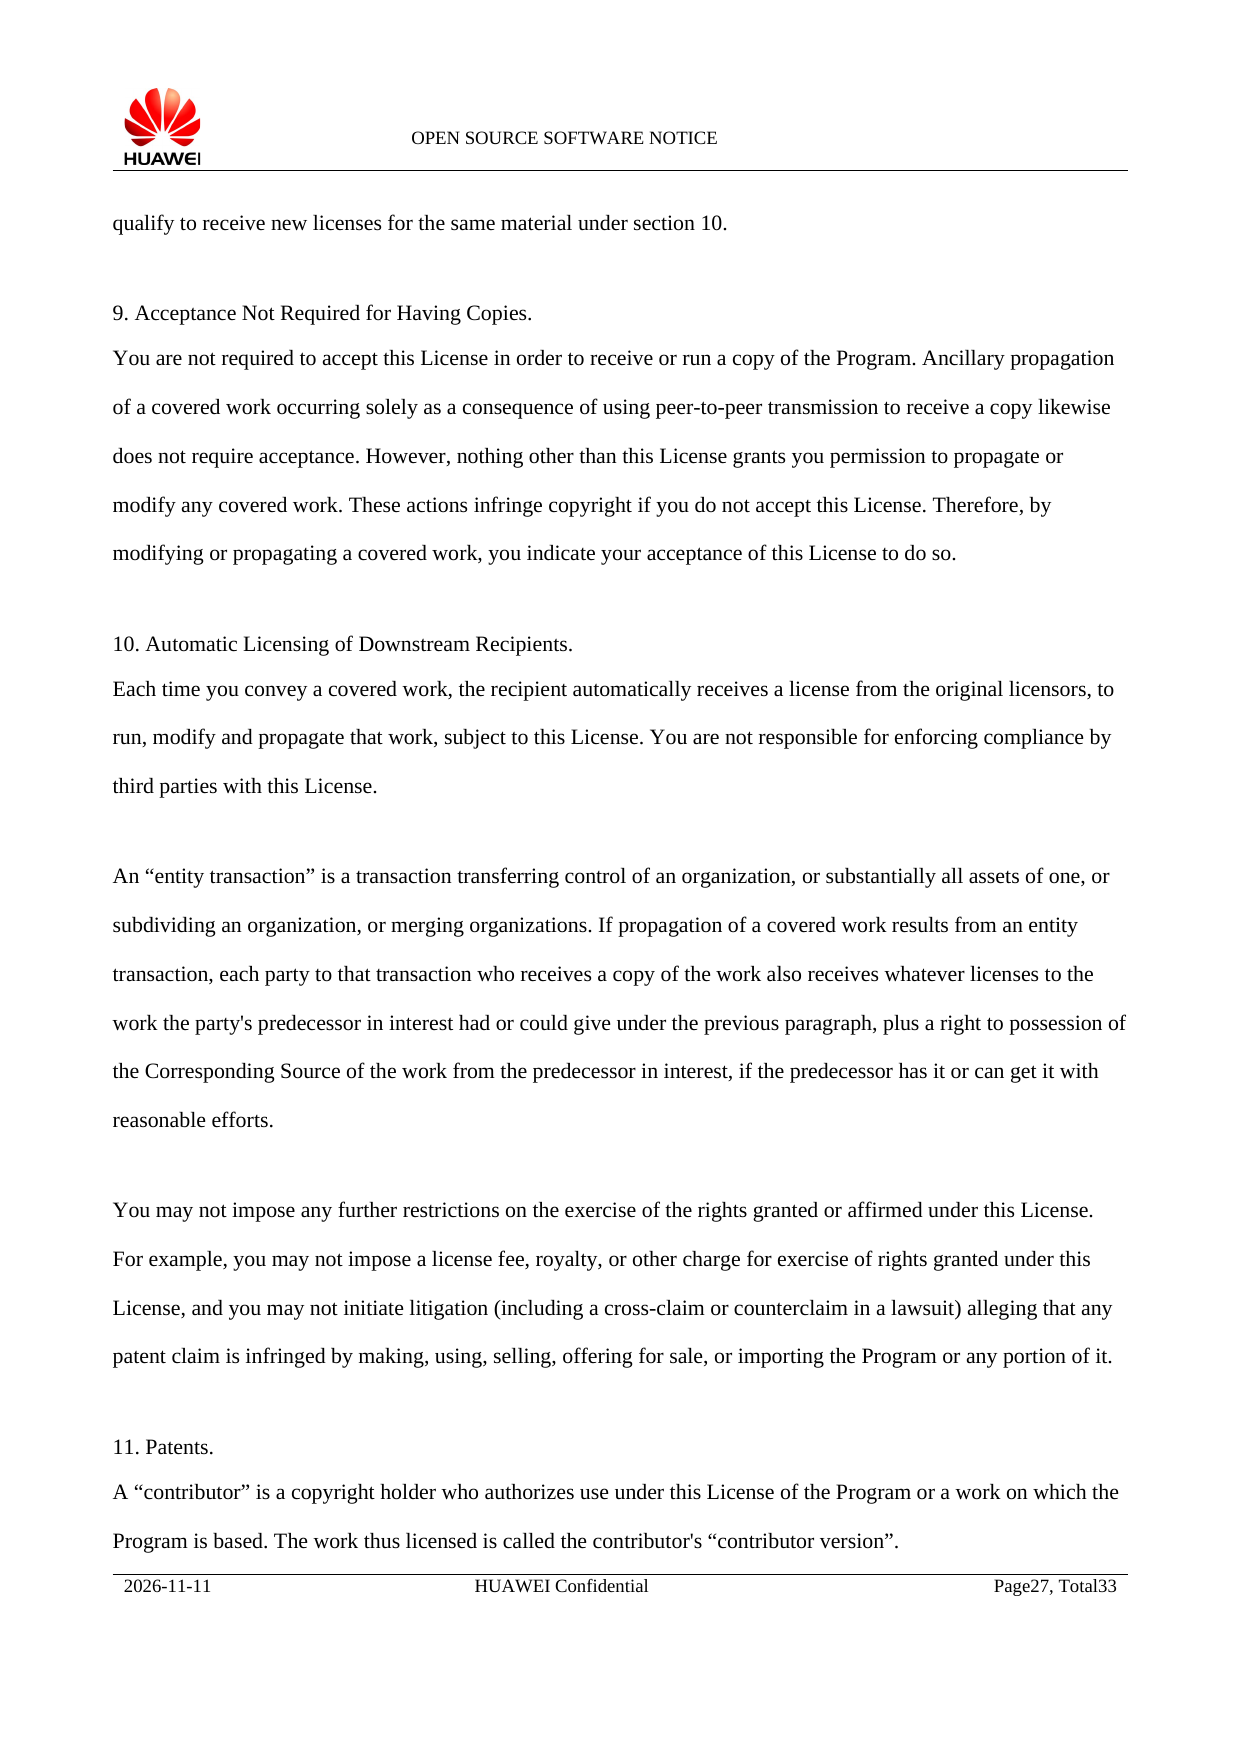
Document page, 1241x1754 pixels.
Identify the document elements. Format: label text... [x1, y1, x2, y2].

text 11. Patents. [112, 1430, 1128, 1463]
text A “contributor” is a copyright holder who authorizes use under this License of the Program or a work on which the Program is based. The work thus licensed is called the contributor's “contributor version”. [112, 1475, 1128, 1556]
text You may not impose any further restrictions on the exercise of the rights granted or affirmed under this License. For example, you may not impose a license fee, royalty, or other charge for exercise of rights granted under this License, and you may not initiate litigation (including a cross-claim or counterclaim in a lawsuit) alleging that any patent claim is infringed by making, using, selling, offering for sale, or importing the Program or any portion of it. [112, 1194, 1128, 1372]
text You are not required to accept this License in order to receive or run a copy of the Program. Ancillary propagation of a covered work occurring solely as a consequence of using peer-to-peer transmission to receive a copy likewise does not require acceptance. However, nothing other than this License grants you permission to propagate or modify any covered work. These actions infringe copyright if you do not accept this License. Therefore, by modifying or propagating a covered work, you indicate your acceptance of this License to do so. [112, 342, 1128, 569]
text 10. Automatic Licensing of Downstream Recipients. [112, 627, 1128, 659]
text An “entity transaction” is a transaction transferring control of an organization, or substantially all assets of one, or subdividing an organization, or merging organizations. If propagation of a covered work results from an entity transaction, each party to that transaction who receives a copy of the work also receives whatever licenses to the work the party's predecessor in interest had or could give under the previous paragraph, plus a right to possession of the Corresponding Source of the work from the predecessor in interest, if the predecessor has it or can get it with reasonable efforts. [112, 860, 1128, 1136]
text Each time you convey a covered work, the recipient automatically receives a license from the original licensors, to run, modify and propagate that work, subject to this License. You are not responsible for enforcing compliance by third parties with this License. [112, 672, 1128, 802]
picture [124, 88, 201, 165]
text 9. Acceptance Not Required for Having Copies. [112, 297, 1128, 329]
